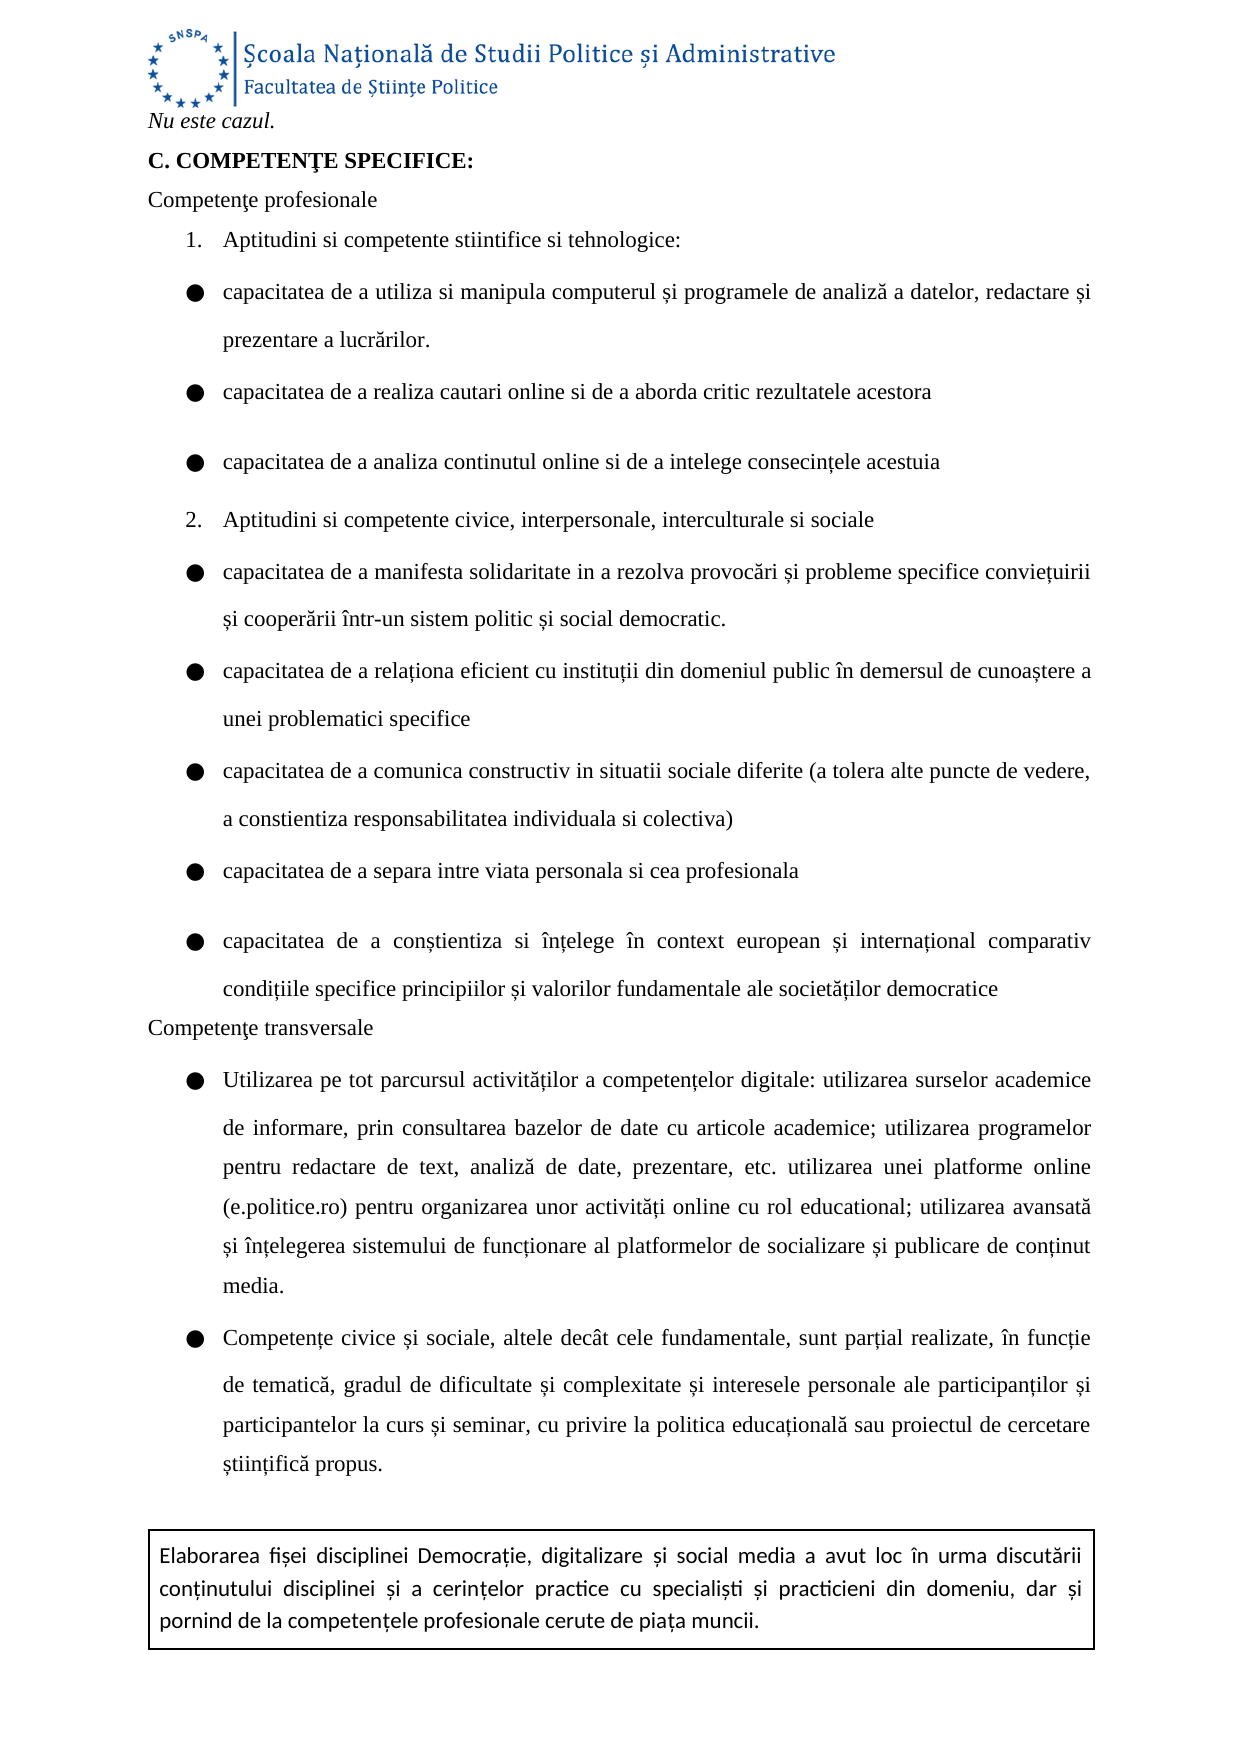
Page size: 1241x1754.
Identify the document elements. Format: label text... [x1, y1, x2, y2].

list capacitatea de a realiza cautari online si de a aborda critic rezultatele acestora [185, 365, 1093, 412]
list capacitatea de a manifesta solidaritate in a rezolva provocări și probleme specifice conviețuirii și cooperării într-un sistem politic și social democratic. [185, 545, 1093, 632]
list capacitatea de a separa intre viata personala si cea profesionala [185, 844, 1093, 891]
text Competenţe profesionale [148, 187, 1093, 213]
list capacitatea de a comunica constructiv in situatii sociale diferite (a tolera alte puncte de vedere, a constientiza responsabilitatea individuala si colectiva) [185, 744, 1093, 831]
list Aptitudini si competente stiintifice si tehnologice: [185, 226, 1093, 252]
list capacitatea de a analiza continutul online si de a intelege consecințele acestuia [185, 436, 1093, 482]
text C. COMPETENŢE SPECIFICE: [148, 147, 1152, 173]
list capacitatea de a relaționa eficient cu instituții din domeniul public în demersul de cunoaștere a unei problematici specifice [185, 645, 1093, 731]
list capacitatea de a conștientiza si înțelege în context european și internațional comparativ condițiile specifice principiilor și valorilor fundamentale ale societăților democratice [185, 914, 1093, 1001]
picture [147, 29, 836, 108]
text Competenţe transversale [148, 1014, 1093, 1041]
list Aptitudini si competente civice, interpersonale, interculturale si sociale [185, 506, 1093, 532]
list Utilizarea pe tot parcursul activităților a competențelor digitale: utilizarea surselor academice de informare, prin consultarea bazelor de date cu articole academice; utilizarea programelor pentru redactare de text, analiză de date, prezentare, etc. utilizarea unei platforme online (e.politice.ro) pentru organizarea unor activități online cu rol educational; utilizarea avansată și înțelegerea sistemului de funcționare al platformelor de socializare și publicare de conținut media. [185, 1054, 1093, 1298]
list Competențe civice și sociale, altele decât cele fundamentale, sunt parțial realizate, în funcție de tematică, gradul de dificultate și complexitate și interesele personale ale participanților și participantelor la curs și seminar, cu privire la politica educațională sau proiectul de cercetare științifică propus. [185, 1311, 1093, 1477]
text Nu este cazul. [148, 108, 1152, 134]
list capacitatea de a utiliza si manipula computerul și programele de analiză a datelor, redactare și prezentare a lucrărilor. [185, 266, 1093, 352]
